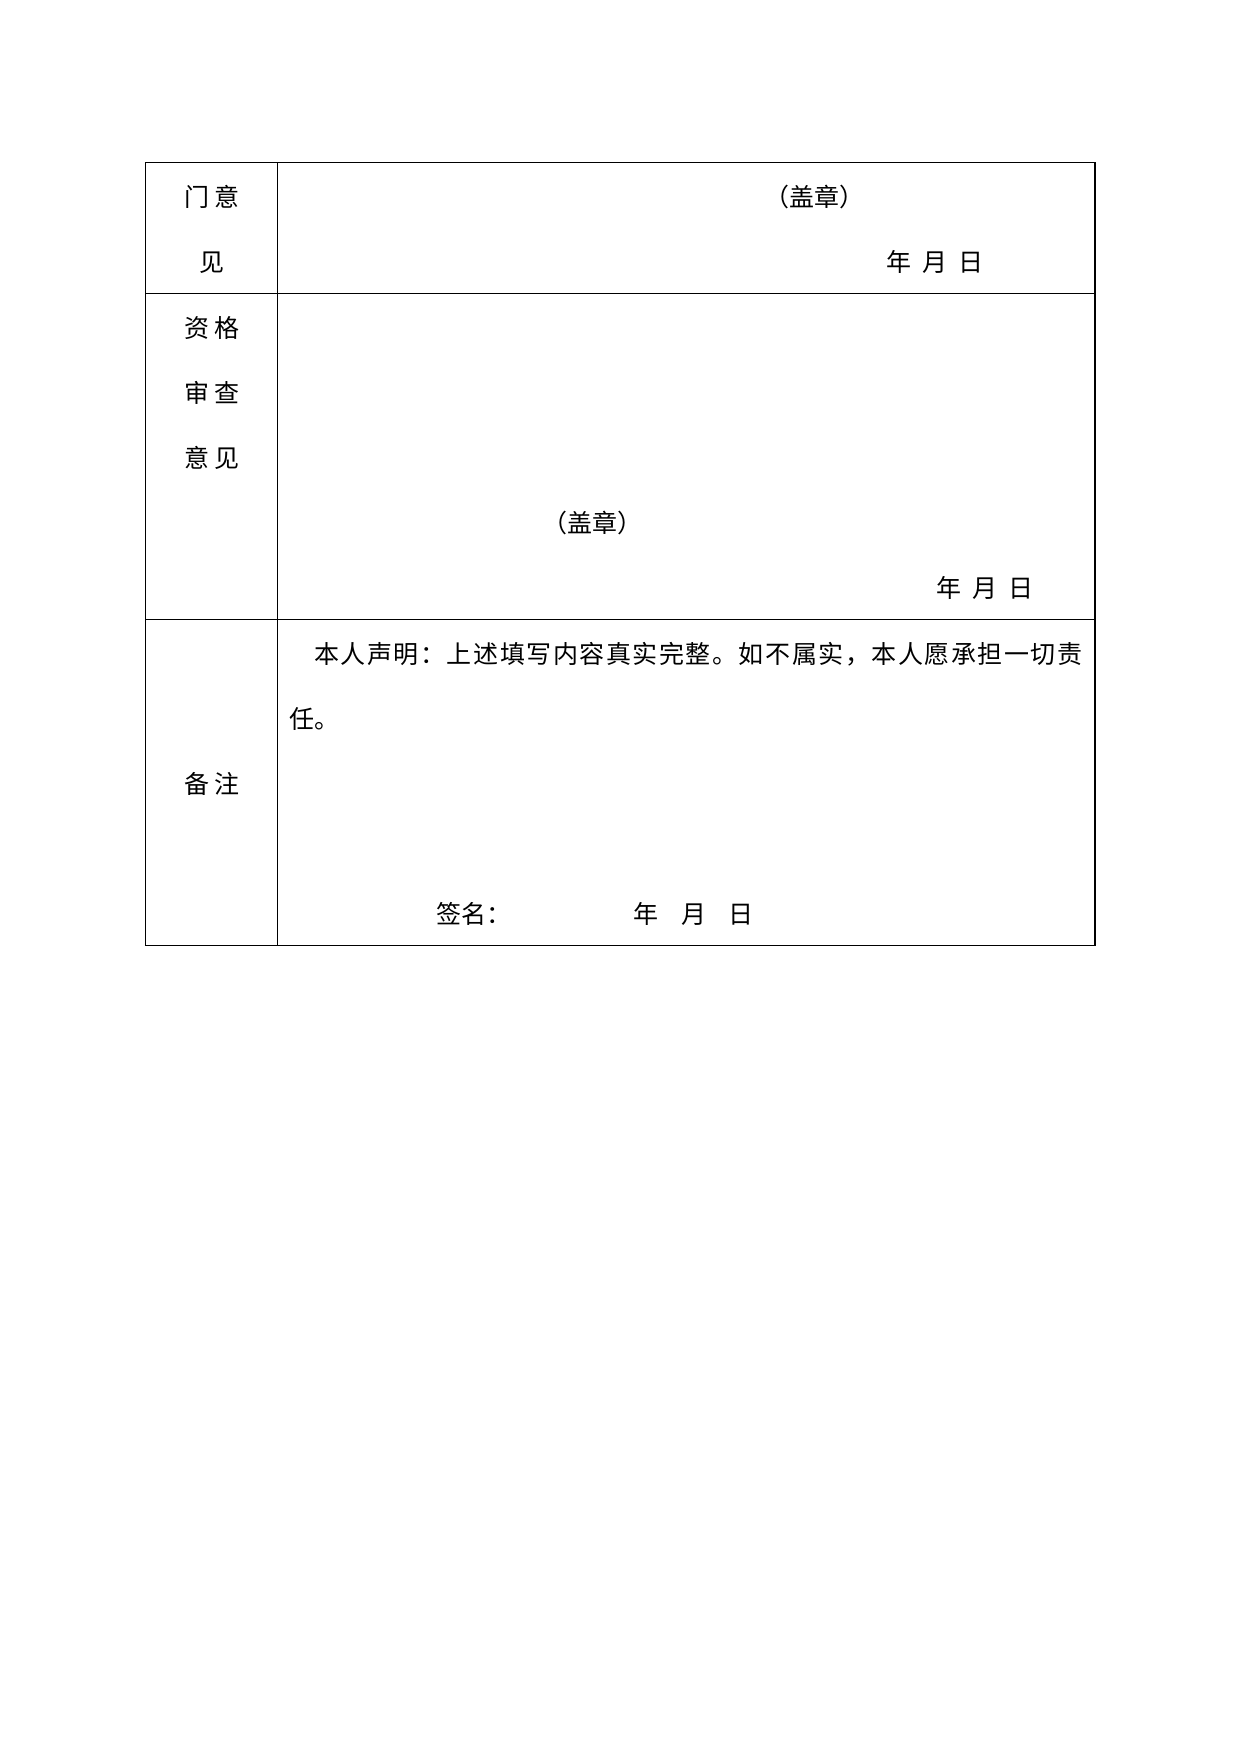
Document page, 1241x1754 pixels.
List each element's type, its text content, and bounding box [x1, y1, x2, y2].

table_cell （盖章） 年 月 日 [278, 163, 1094, 293]
table_cell （盖章） 年 月 日 [278, 294, 1094, 619]
table_cell 本人声明：上述填写内容真实完整。如不属实，本人愿承担一切责任。 签名： 年 月 日 [278, 620, 1094, 945]
table_cell 单 位 或 主 管 部 门 意 见 [146, 163, 277, 293]
table_cell 备 注 [146, 620, 277, 945]
table_cell 资 格 审 查 意 见 [146, 294, 277, 619]
